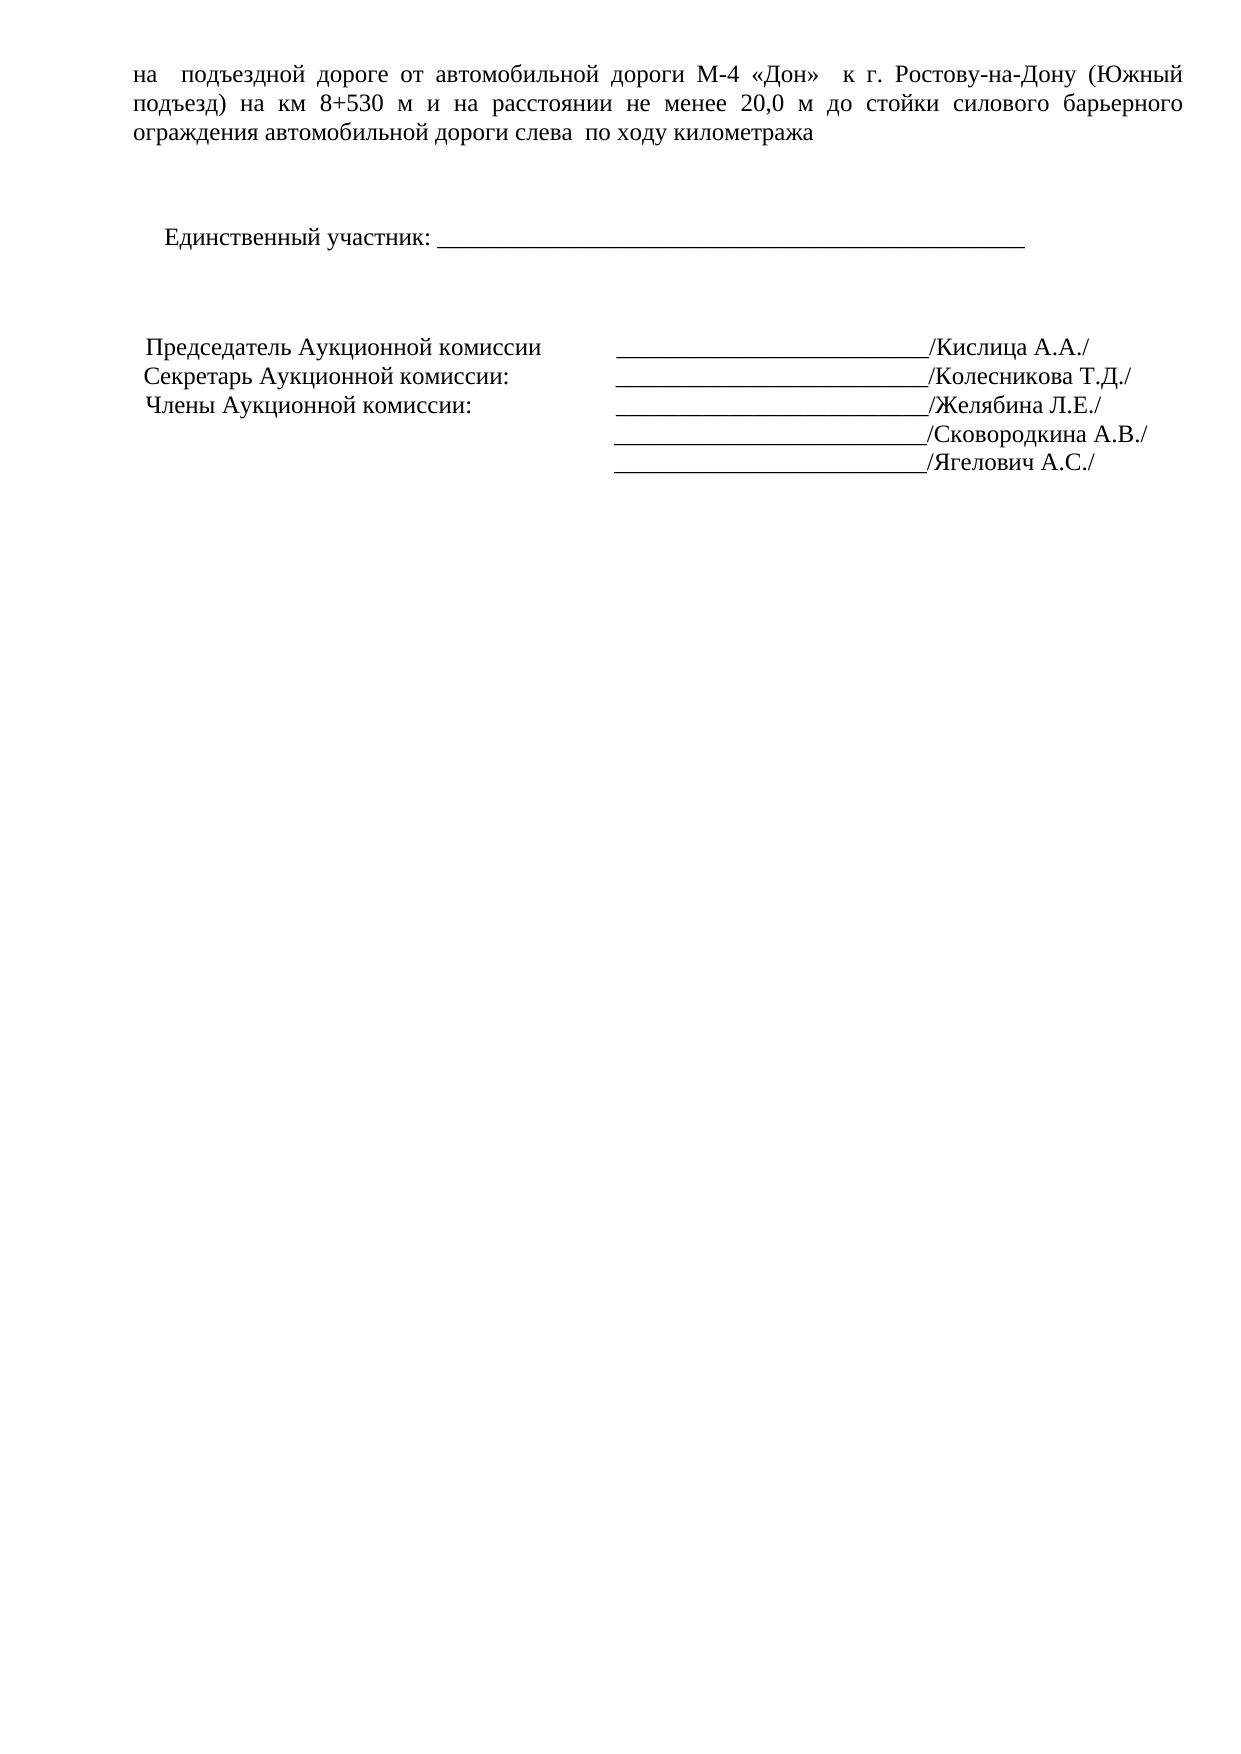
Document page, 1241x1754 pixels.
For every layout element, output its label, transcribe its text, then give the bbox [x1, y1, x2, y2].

text _________________________/Сковородкина А.В./ [133, 419, 1184, 447]
text Единственный участник: _______________________________________________ [133, 222, 1184, 251]
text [133, 59, 1184, 145]
text Председатель Аукционной комиссии _________________________/Кислица А.А./ [133, 332, 1184, 361]
text Члены Аукционной комиссии: _________________________/Желябина Л.Е./ [133, 390, 1184, 419]
text _________________________/Ягелович А.С./ [133, 447, 1184, 476]
text Секретарь Аукционной комиссии: _________________________/Колесникова Т.Д./ [133, 361, 1184, 390]
